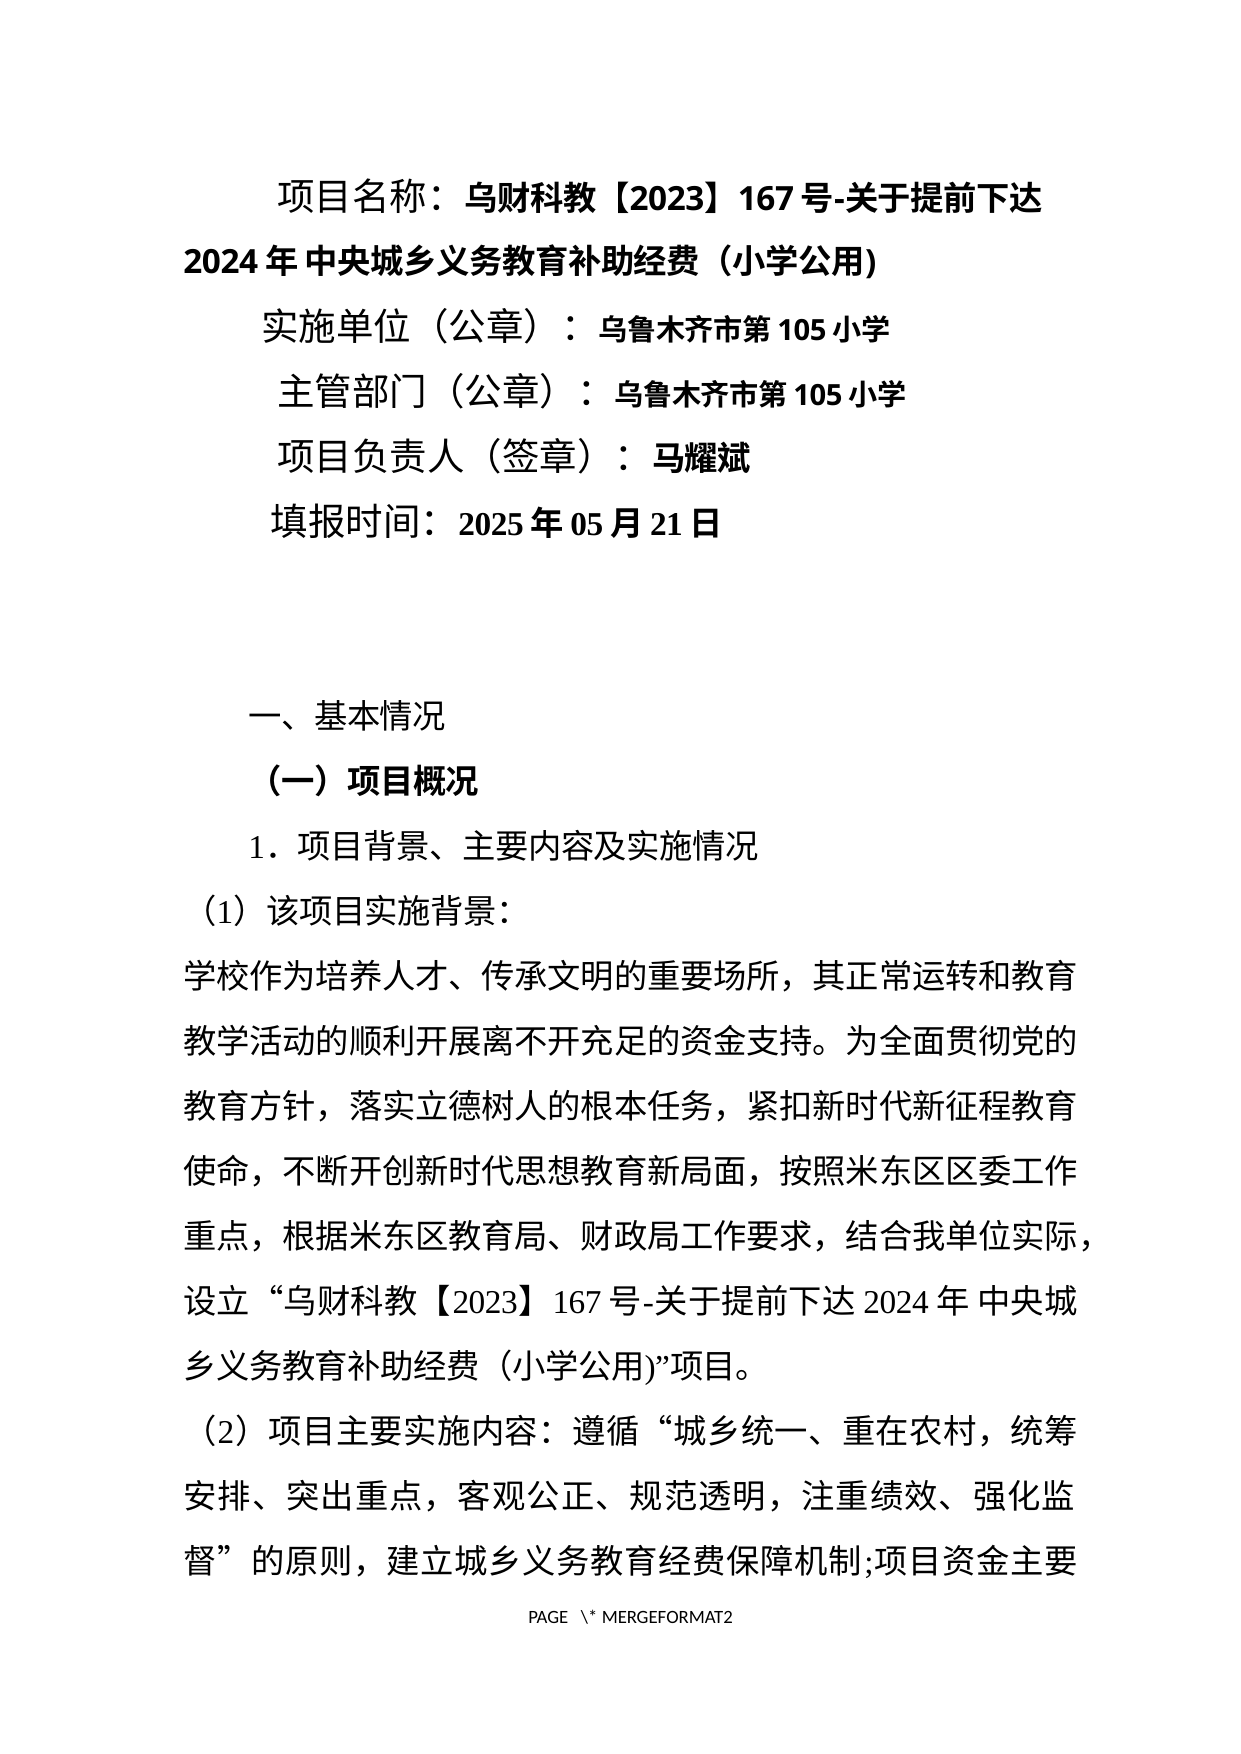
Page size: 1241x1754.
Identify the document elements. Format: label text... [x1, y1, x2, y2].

text 主管部门（公章）：乌鲁木齐市第105小学 [183, 357, 1078, 422]
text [183, 812, 1078, 1592]
text 项目负责人（签章）：马耀斌 [183, 422, 1078, 487]
text （一）项目概况 [183, 747, 1078, 812]
text 一、基本情况 [183, 682, 1078, 747]
text 实施单位（公章）：乌鲁木齐市第105小学 [183, 292, 1078, 357]
text 填报时间：2025年05月21日 [211, 487, 1078, 552]
text 项目名称：乌财科教【2023】167号-关于提前下达2024年 中央城乡义务教育补助经费（小学公用) [183, 162, 1078, 292]
